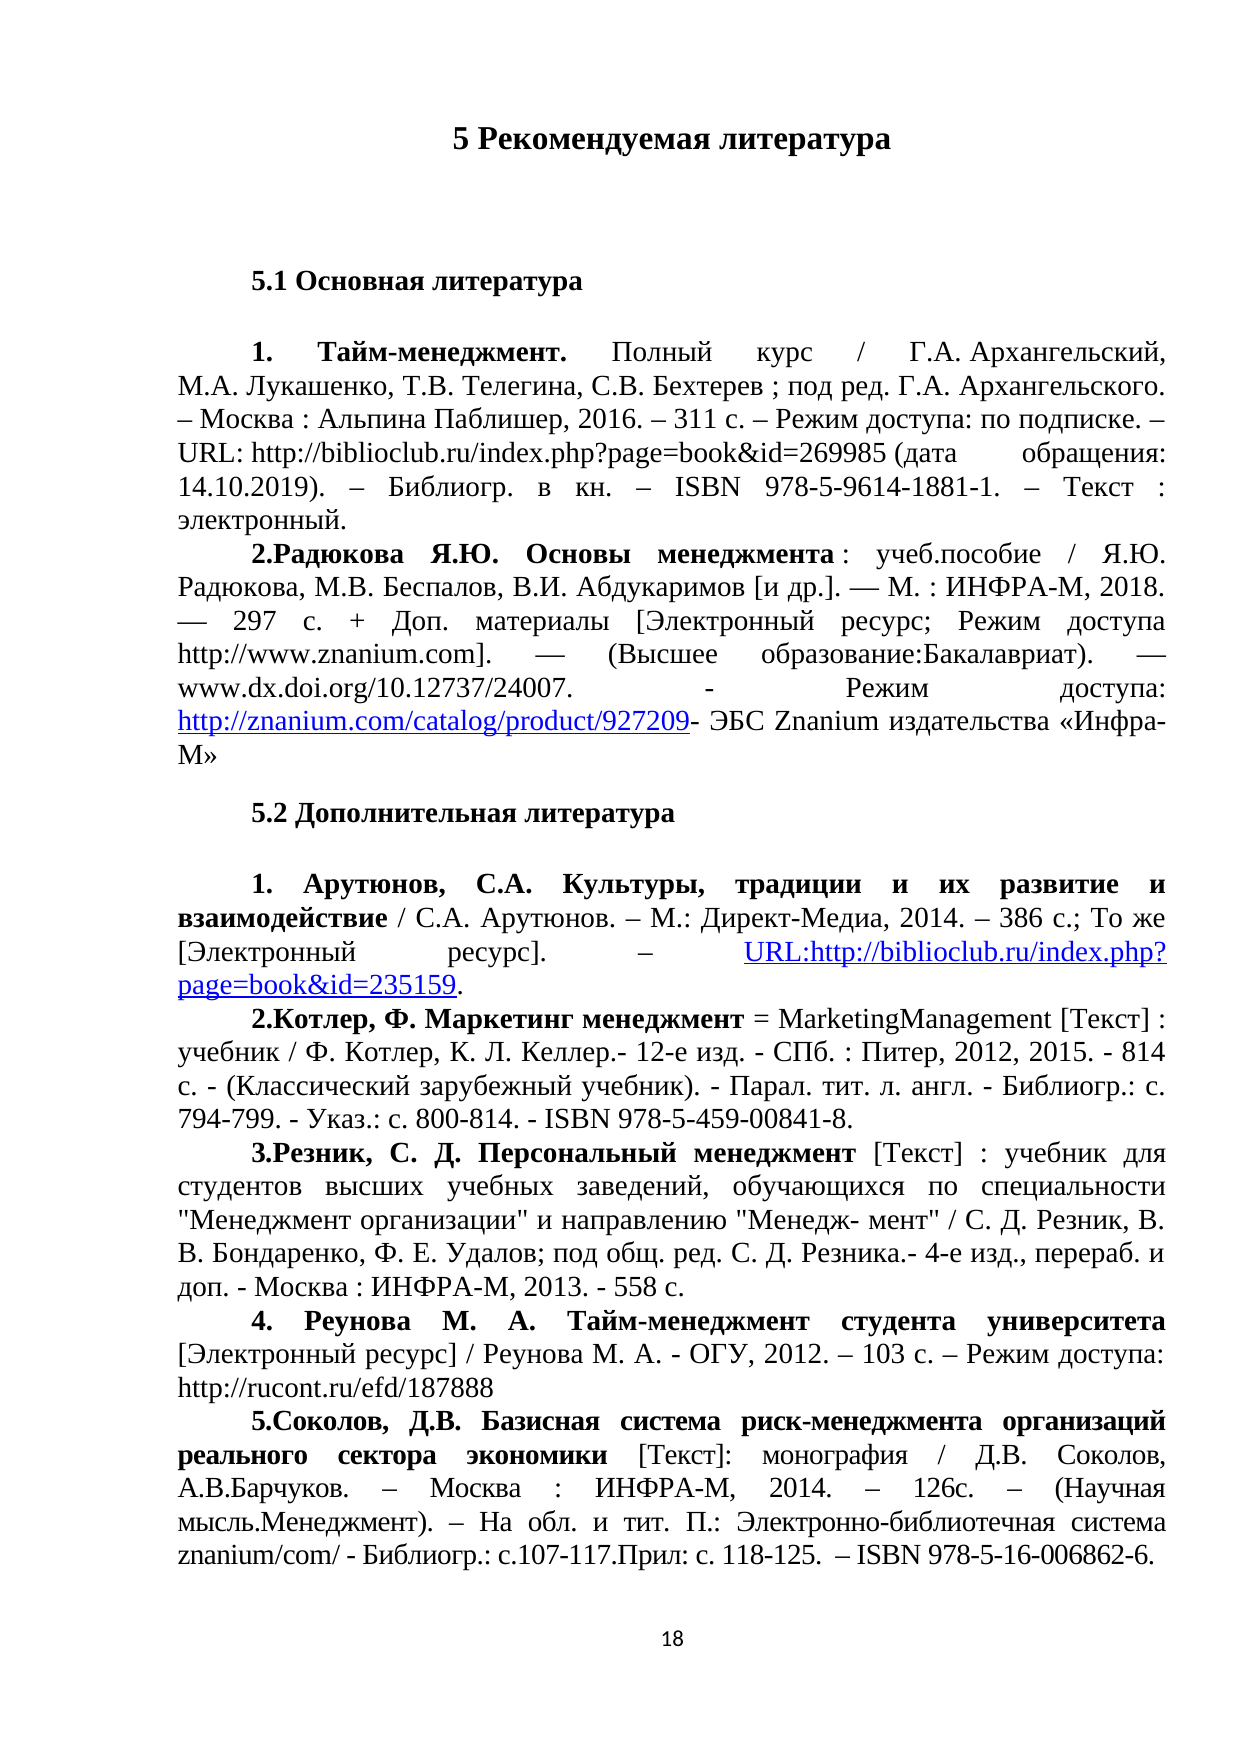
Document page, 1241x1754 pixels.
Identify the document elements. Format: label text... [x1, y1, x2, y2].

text 2.Котлер, Ф. Маркетинг менеджмент = MarketingManagement [Текст] : учебник / Ф. Котлер, К. Л. Келлер.- 12-е изд. - СПб. : Питер, 2012, 2015. - 814 с. - (Классический зарубежный учебник). - Парал. тит. л. англ. - Библиогр.: с. 794-799. - Указ.: с. 800-814. - ISBN 978-5-459-00841-8. [177, 1001, 1167, 1135]
text 5.2 Дополнительная литература [177, 796, 1167, 829]
text 3.Резник, С. Д. Персональный менеджмент [Текст] : учебник для студентов высших учебных заведений, обучающихся по специальности "Менеджмент организации" и направлению "Менедж- мент" / С. Д. Резник, В. В. Бондаренко, Ф. Е. Удалов; под общ. ред. С. Д. Резника.- 4-е изд., перераб. и доп. - Москва : ИНФРА-М, 2013. - 558 с. [177, 1135, 1167, 1303]
text 1. Арутюнов, С.А. Культуры, традиции и их развитие и взаимодействие / С.А. Арутюнов. – М.: Директ-Медиа, 2014. – 386 с.; То же [Электронный ресурс]. – URL:http://biblioclub.ru/index.php?page=book&id=235159. [177, 867, 1167, 1001]
subtitle 5 Рекомендуемая литература [177, 118, 1167, 156]
text 5.Соколов, Д.В. Базисная система риск-менеджмента организаций реального сектора экономики [Текст]: монография / Д.В. Соколов, А.В.Барчуков. – Москва : ИНФРА-М, 2014. – 126с. – (Научная мысль.Менеджмент). – На обл. и тит. П.: Электронно-библиотечная система znanium/com/ - Библиогр.: с.107-117.Прил: с. 118-125. – ISBN 978-5-16-006862-6. [177, 1403, 1167, 1571]
text 4. Реунова М. А. Тайм-менеджмент студента университета [Электронный ресурс] / Реунова М. А. - ОГУ, 2012. – 103 с. – Режим доступа: http://rucont.ru/efd/187888 [177, 1303, 1167, 1403]
text 2.Радюкова Я.Ю. Основы менеджмента : учеб.пособие / Я.Ю. Радюкова, М.В. Беспалов, В.И. Абдукаримов [и др.]. — М. : ИНФРА-М, 2018. — 297 с. + Доп. материалы [Электронный ресурс; Режим доступа http://www.znanium.com]. — (Высшее образование:Бакалавриат). — www.dx.doi.org/10.12737/24007. - Режим доступа: http://znanium.com/catalog/product/927209- ЭБС Znanium издательства «Инфра-М» [177, 536, 1167, 771]
text 1. Тайм-менеджмент. Полный курс / Г.А. Архангельский, М.А. Лукашенко, Т.В. Телегина, С.В. Бехтерев ; под ред. Г.А. Архангельского. – Москва : Альпина Паблишер, 2016. – 311 с. – Режим доступа: по подписке. – URL: http://biblioclub.ru/index.php?page=book&id=269985 (дата обращения: 14.10.2019). – Библиогр. в кн. – ISBN 978-5-9614-1881-1. – Текст : электронный. [177, 334, 1167, 536]
text 5.1 Основная литература [177, 263, 1167, 297]
